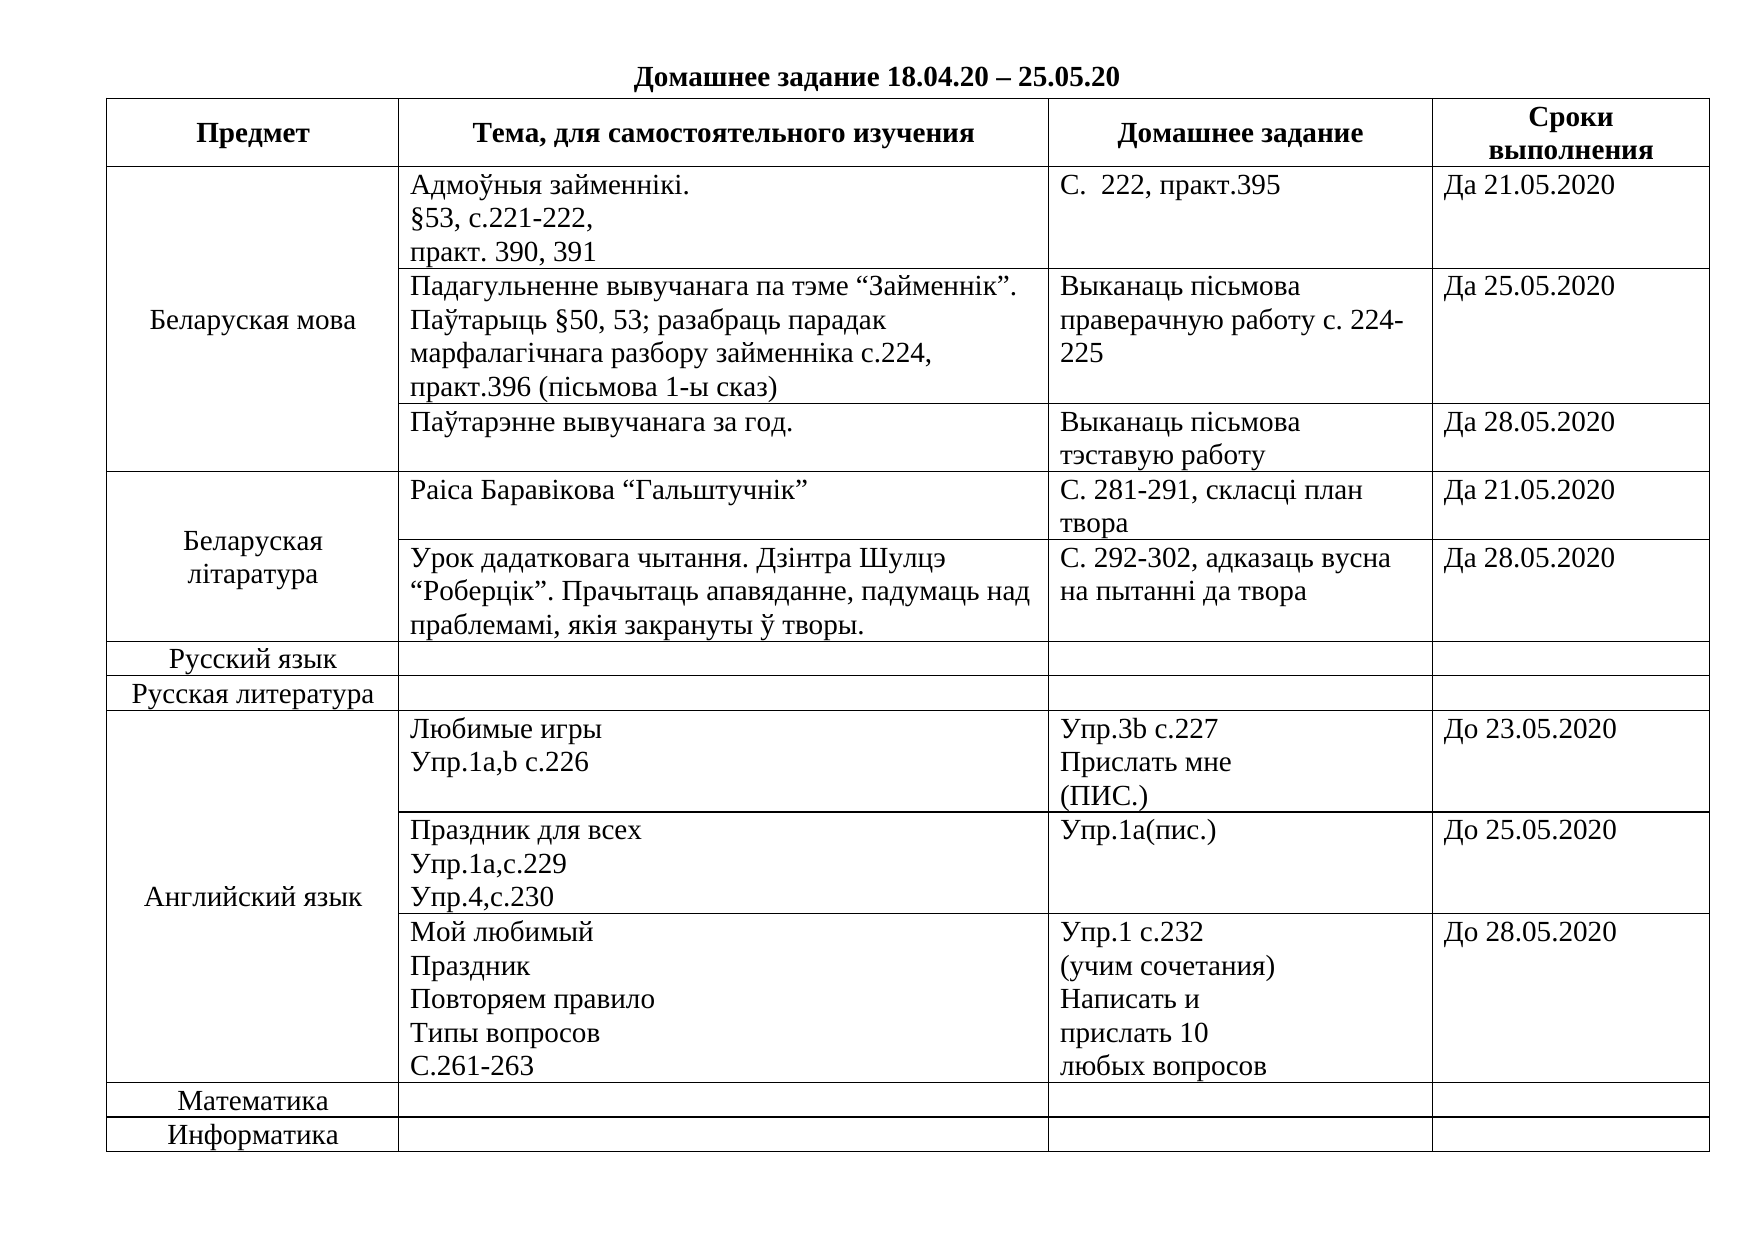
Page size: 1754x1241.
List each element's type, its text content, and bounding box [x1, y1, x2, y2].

table_cell До 28.05.2020 [1433, 914, 1709, 1082]
table_cell Да 21.05.2020 [1433, 167, 1709, 267]
table_cell [1049, 642, 1432, 675]
table_cell Упр.1 с.232 (учим сочетания) Написать и прислать 10 любых вопросов [1049, 914, 1432, 1082]
table_cell Да 28.05.2020 [1433, 540, 1709, 641]
table_cell Информатика [107, 1118, 398, 1151]
table_cell Праздник для всех Упр.1а,с.229 Упр.4,с.230 [399, 813, 1048, 913]
table_cell До 25.05.2020 [1433, 813, 1709, 913]
table_cell Любимые игры Упр.1а,b с.226 [399, 711, 1048, 811]
table_cell [1049, 1083, 1432, 1116]
table_cell С. 292-302, адказаць вусна на пытанні да твора [1049, 540, 1432, 641]
table_cell [1049, 1118, 1432, 1151]
table_cell [399, 1083, 1048, 1116]
table_cell Беларуская лiтаратура [107, 472, 398, 641]
table_cell До 23.05.2020 [1433, 711, 1709, 811]
table_cell [1433, 676, 1709, 710]
table_cell Упр.3b с.227 Прислать мне (ПИС.) [1049, 711, 1432, 811]
table_header Домашнее задание [1049, 99, 1432, 166]
table_cell Английский язык [107, 711, 398, 1082]
table_cell Русская литература [107, 676, 398, 710]
table_cell [1433, 642, 1709, 675]
table_header Предмет [107, 99, 398, 166]
table_cell [1433, 1083, 1709, 1116]
table_cell С. 222, практ.395 [1049, 167, 1432, 267]
table_cell Да 25.05.2020 [1433, 269, 1709, 403]
table_cell Раіса Баравікова “Гальштучнік” [399, 472, 1048, 539]
table_cell Математика [107, 1083, 398, 1116]
table_cell Адмоўныя займеннікі. §53, с.221-222, практ. 390, 391 [399, 167, 1048, 267]
table_cell [1049, 676, 1432, 710]
table_cell [1433, 1118, 1709, 1151]
table_header Сроки выполнения [1433, 99, 1709, 166]
table_cell Падагульненне вывучанага па тэме “Займеннік”. Паўтарыць §50, 53; разабраць парадак марфалагічнага разбору займенніка с.224, практ.396 (пісьмова 1-ы сказ) [399, 269, 1048, 403]
text Домашнее задание 18.04.20 – 25.05.20 [118, 59, 1636, 93]
table_cell Урок дадатковага чытання. Дзінтра Шулцэ “Роберцік”. Прачытаць апавяданне, падумаць над праблемамі, якія закрануты ў творы. [399, 540, 1048, 641]
table_cell Выканаць пісьмова тэставую работу [1049, 404, 1432, 471]
table_cell Да 28.05.2020 [1433, 404, 1709, 471]
table_cell Русский язык [107, 642, 398, 675]
table_cell С. 281-291, скласці план твора [1049, 472, 1432, 539]
table_cell Мой любимый Праздник Повторяем правило Типы вопросов С.261-263 [399, 914, 1048, 1082]
table_cell [399, 642, 1048, 675]
table_cell Да 21.05.2020 [1433, 472, 1709, 539]
table_cell [399, 676, 1048, 710]
table_cell Беларуская мова [107, 167, 398, 471]
table_cell [399, 1118, 1048, 1151]
table_header Тема, для самостоятельного изучения [399, 99, 1048, 166]
table_cell Выканаць пісьмова праверачную работу с. 224-225 [1049, 269, 1432, 403]
table_cell Паўтарэнне вывучанага за год. [399, 404, 1048, 471]
table_cell Упр.1а(пис.) [1049, 813, 1432, 913]
